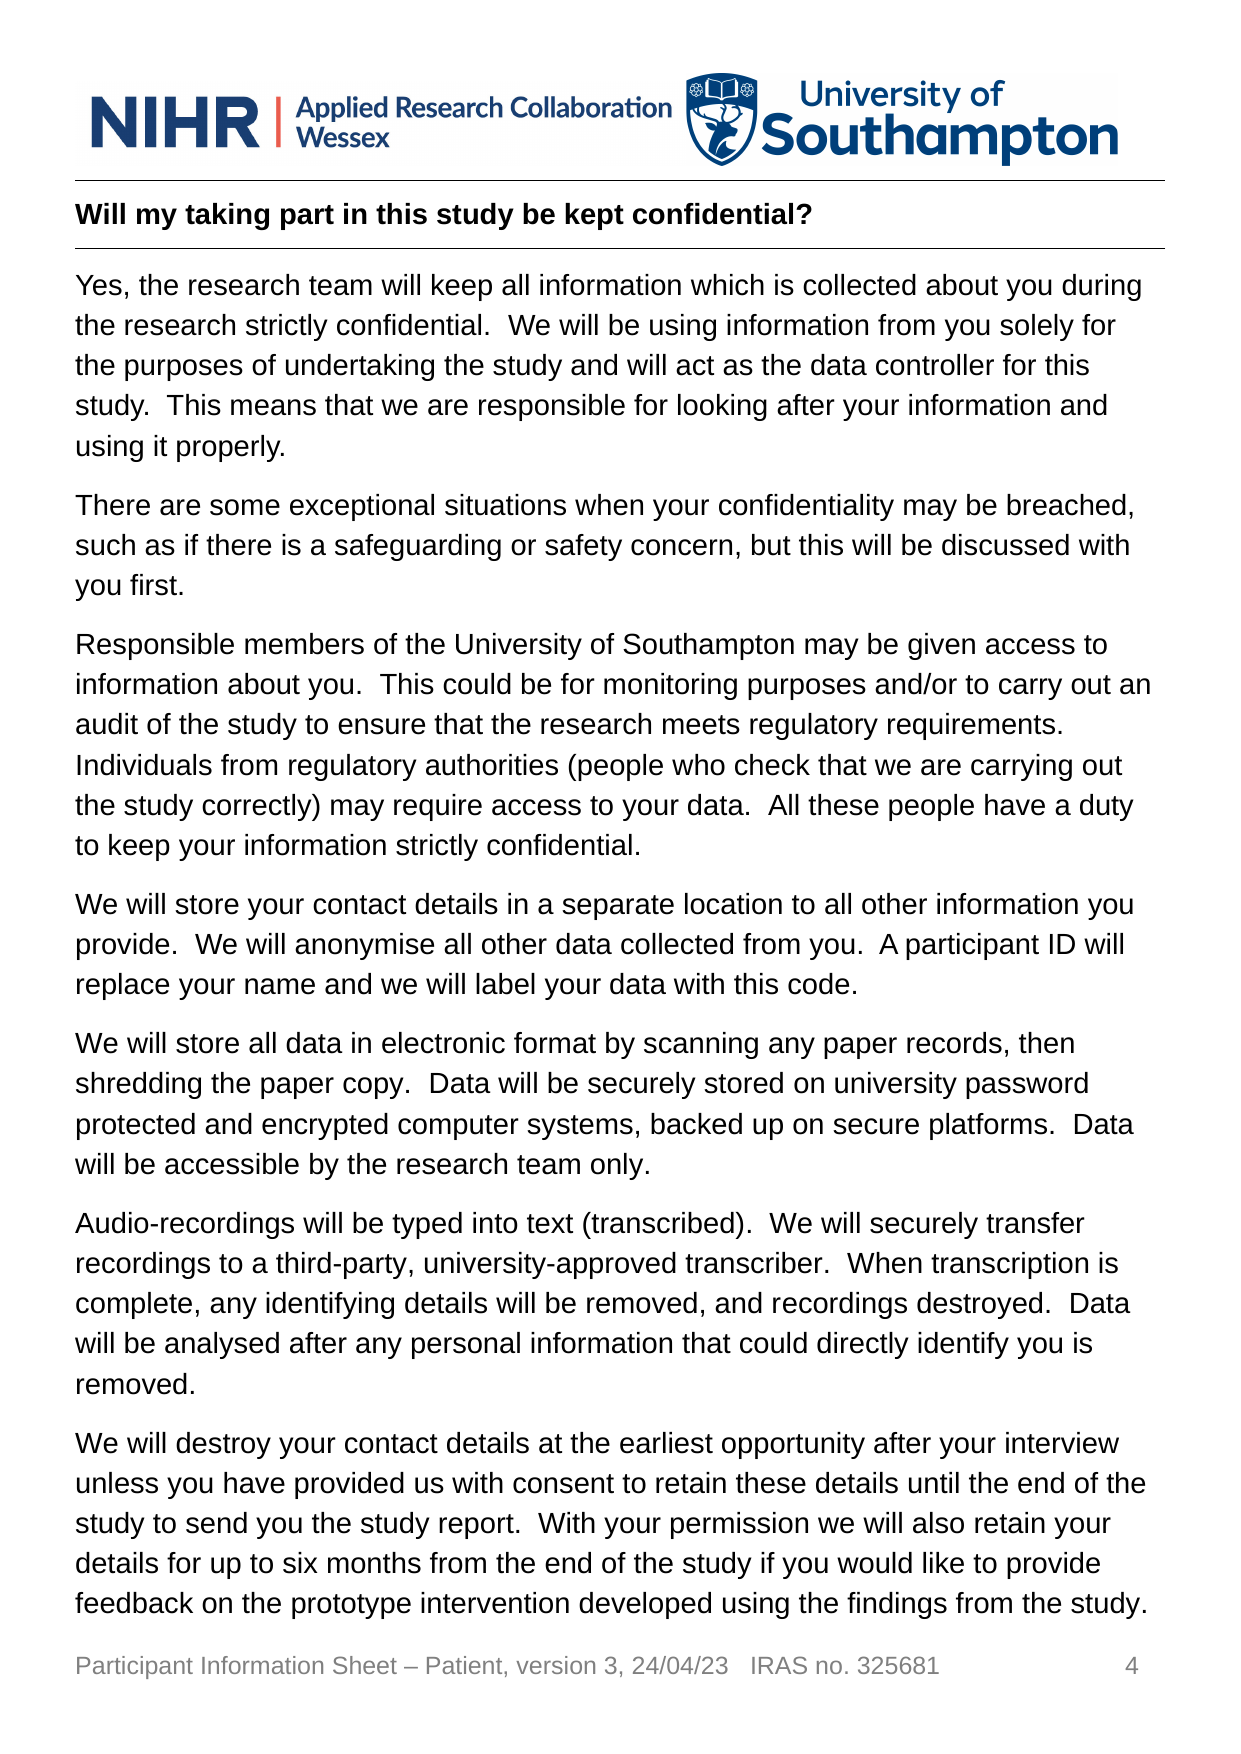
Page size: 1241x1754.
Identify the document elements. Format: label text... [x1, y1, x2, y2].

picture [75, 73, 1118, 166]
text Will my taking part in this study be kept confidential? [75, 181, 1165, 248]
text Yes, the research team will keep all information which is collected about you during the research strictly confidential. We will be using information from you solely for the purposes of undertaking the study and will act as the data controller for this study. This means that we are responsible for looking after your information and using it properly. [75, 268, 1165, 462]
text There are some exceptional situations when your confidentiality may be breached, such as if there is a safeguarding or safety concern, but this will be discussed with you first. [75, 488, 1165, 602]
text We will store all data in electronic format by scanning any paper records, then shredding the paper copy. Data will be securely stored on university password protected and encrypted computer systems, backed up on secure platforms. Data will be accessible by the research team only. [75, 1026, 1165, 1181]
text We will store your contact details in a separate location to all other information you provide. We will anonymise all other data collected from you. A participant ID will replace your name and we will label your data with this code. [75, 887, 1165, 1001]
text Responsible members of the University of Southampton may be given access to information about you. This could be for monitoring purposes and/or to carry out an audit of the study to ensure that the research meets regulatory requirements. Individuals from regulatory authorities (people who check that we are carrying out the study correctly) may require access to your data. All these people have a duty to keep your information strictly confidential. [75, 627, 1165, 862]
text Audio-recordings will be typed into text (transcribed). We will securely transfer recordings to a third-party, university-approved transcriber. When transcription is complete, any identifying details will be removed, and recordings destroyed. Data will be analysed after any personal information that could directly identify you is removed. [75, 1206, 1165, 1400]
